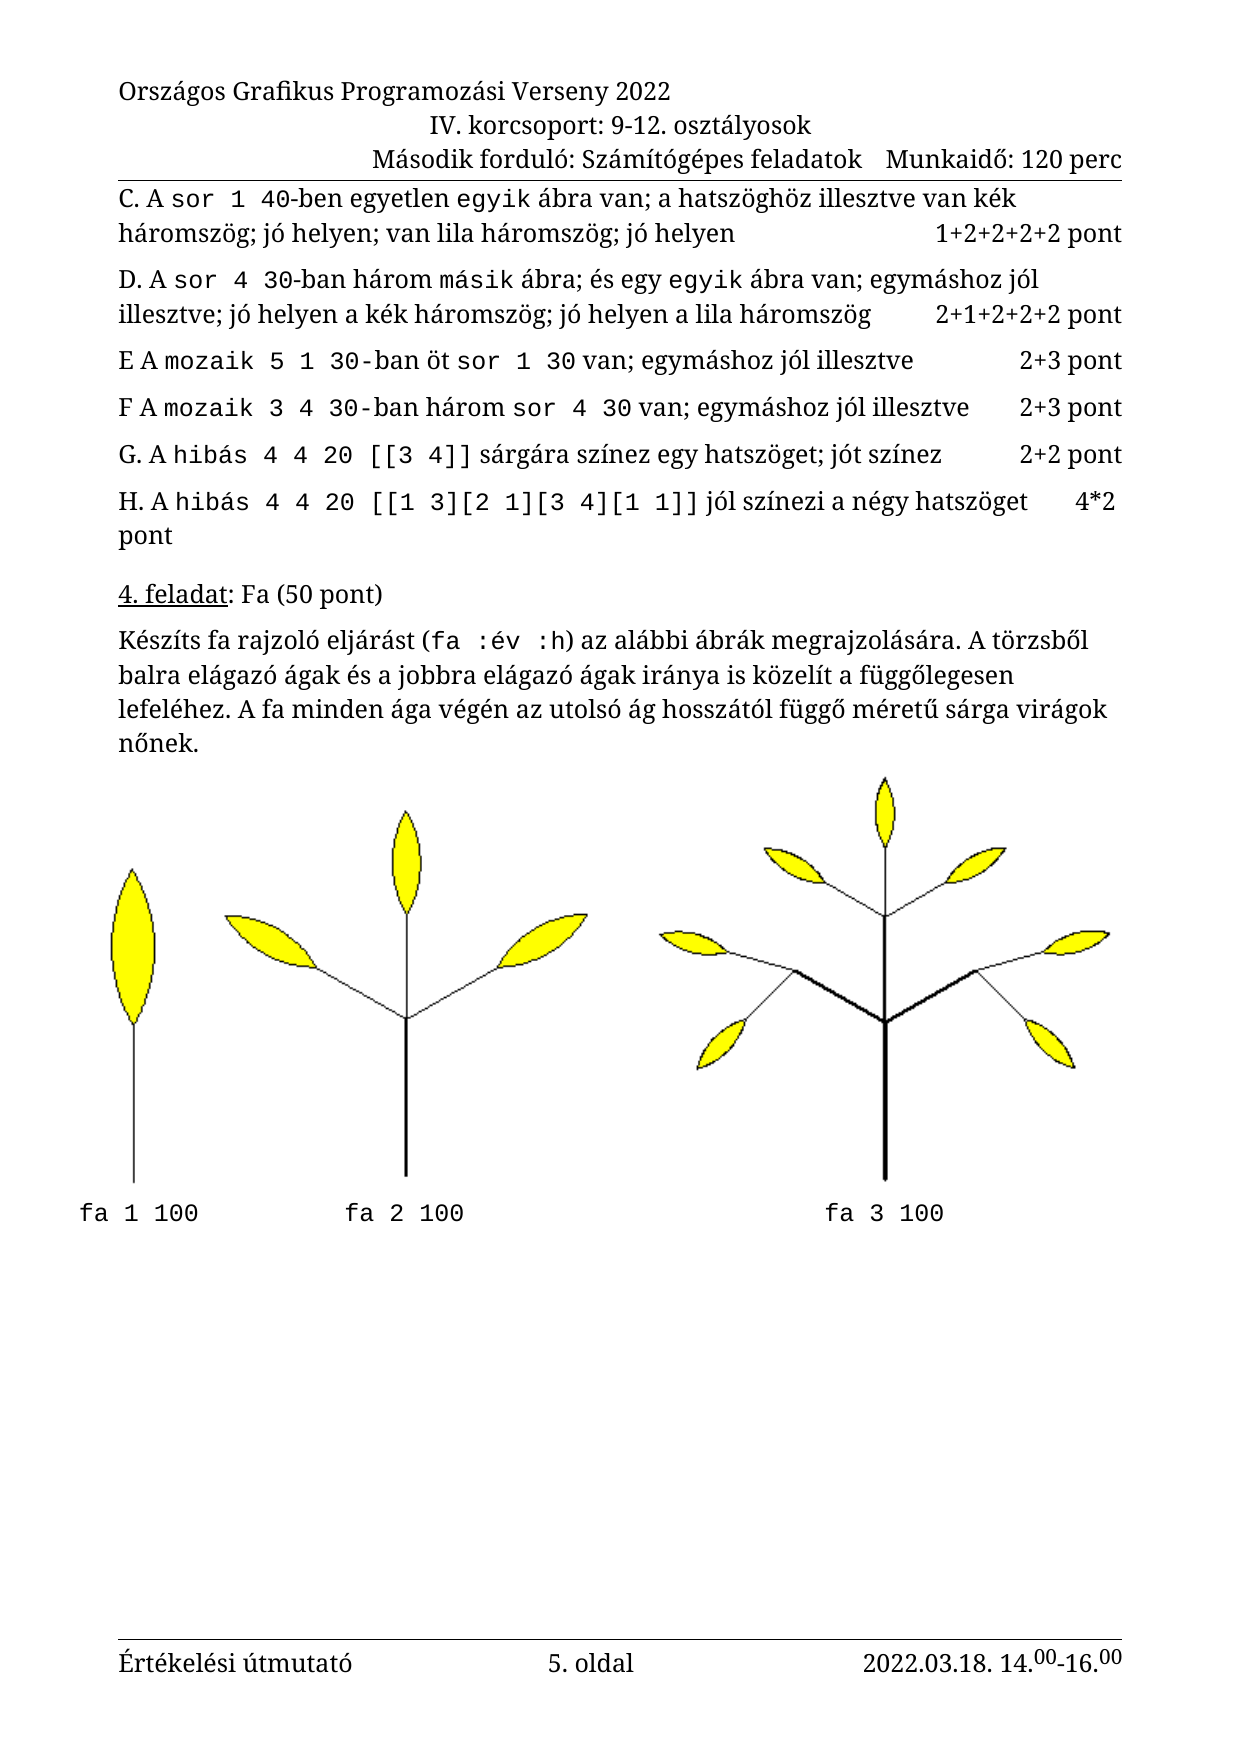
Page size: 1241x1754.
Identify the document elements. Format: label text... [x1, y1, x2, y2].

table_header [199, 772, 609, 1200]
table_cell fa 3 100 [610, 1200, 1159, 1241]
text G. A hibás 4 4 20 [[3 4]] sárgára színez egy hatszöget; jót színez 2+2 pont [118, 436, 1122, 471]
table_cell fa 2 100 [199, 1200, 609, 1241]
table_header [64, 772, 199, 1200]
picture [650, 772, 1118, 1188]
table_cell fa 1 100 [64, 1200, 199, 1241]
text H. A hibás 4 4 20 [[1 3][2 1][3 4][1 1]] jól színezi a négy hatszöget 4*2 pont [118, 483, 1122, 551]
picture [100, 864, 162, 1188]
text E A mozaik 5 1 30-ban öt sor 1 30 van; egymáshoz jól illesztve 2+3 pont [118, 343, 1122, 377]
table_header [610, 772, 1159, 1200]
picture [217, 806, 591, 1188]
text D. A sor 4 30-ban három másik ábra; és egy egyik ábra van; egymáshoz jól illesztve; jó helyen a kék háromszög; jó helyen a lila háromszög 2+1+2+2+2 pont [118, 262, 1122, 330]
text C. A sor 1 40-ben egyetlen egyik ábra van; a hatszöghöz illesztve van kék háromszög; jó helyen; van lila háromszög; jó helyen 1+2+2+2+2 pont [118, 181, 1122, 249]
text F A mozaik 3 4 30-ban három sor 4 30 van; egymáshoz jól illesztve 2+3 pont [118, 389, 1122, 424]
text 4. feladat: Fa (50 pont) [118, 576, 1122, 611]
text Készíts fa rajzoló eljárást (fa :év :h) az alábbi ábrák megrajzolására. A törzsből balra elágazó ágak és a jobbra elágazó ágak iránya is közelít a függőlegesen lefeléhez. A fa minden ága végén az utolsó ág hosszától függő méretű sárga virágok nőnek. [118, 623, 1122, 759]
